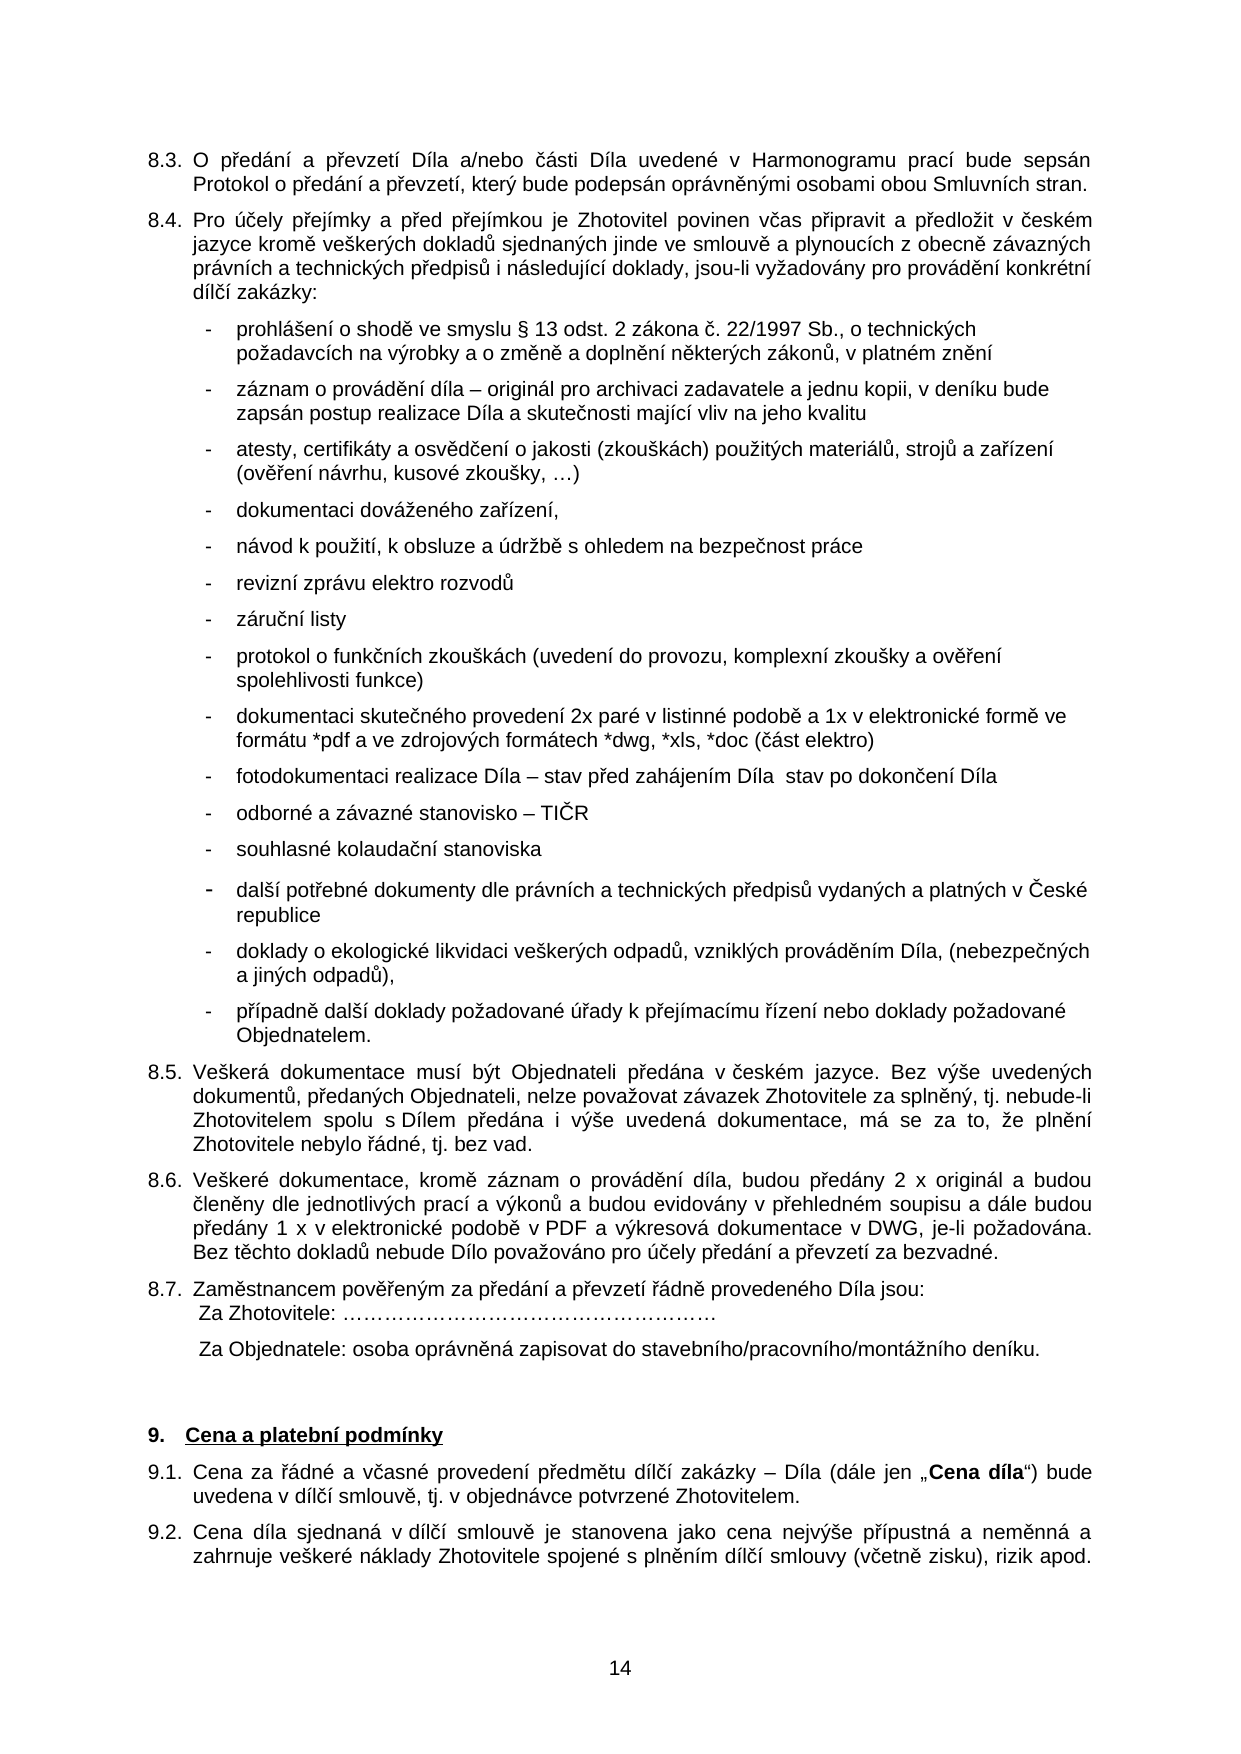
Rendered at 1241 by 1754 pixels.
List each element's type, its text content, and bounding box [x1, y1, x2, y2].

list Zaměstnancem pověřeným za předání a převzetí řádně provedeného Díla jsou: Za Zhotovitele: ……………………………………………… [148, 1276, 1093, 1324]
list souhlasné kolaudační stanoviska [205, 837, 1093, 861]
list návod k použití, k obsluze a údržbě s ohledem na bezpečnost práce [205, 534, 1093, 558]
list záruční listy [205, 607, 1093, 631]
list Cena a platební podmínky [148, 1423, 1093, 1447]
list dokumentaci skutečného provedení 2x paré v listinné podobě a 1x v elektronické formě ve formátu *pdf a ve zdrojových formátech *dwg, *xls, *doc (část elektro) [205, 704, 1093, 752]
list další potřebné dokumenty dle právních a technických předpisů vydaných a platných v České republice [205, 874, 1093, 926]
list O předání a převzetí Díla a/nebo části Díla uvedené v Harmonogramu prací bude sepsán Protokol o předání a převzetí, který bude podepsán oprávněnými osobami obou Smluvních stran. [148, 148, 1093, 196]
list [148, 1520, 1093, 1568]
list protokol o funkčních zkouškách (uvedení do provozu, komplexní zkoušky a ověření spolehlivosti funkce) [205, 643, 1093, 691]
list fotodokumentaci realizace Díla – stav před zahájením Díla stav po dokončení Díla [205, 764, 1093, 788]
list Veškeré dokumentace, kromě záznam o provádění díla, budou předány 2 x originál a budou členěny dle jednotlivých prací a výkonů a budou evidovány v přehledném soupisu a dále budou předány 1 x v elektronické podobě v PDF a výkresová dokumentace v DWG, je-li požadována. Bez těchto dokladů nebude Dílo považováno pro účely předání a převzetí za bezvadné. [148, 1168, 1093, 1264]
list atesty, certifikáty a osvědčení o jakosti (zkouškách) použitých materiálů, strojů a zařízení (ověření návrhu, kusové zkoušky, …) [205, 437, 1093, 485]
list odborné a závazné stanovisko – TIČR [205, 801, 1093, 825]
list dokumentaci dováženého zařízení, [205, 498, 1093, 522]
list prohlášení o shodě ve smyslu § 13 odst. 2 zákona č. 22/1997 Sb., o technických požadavcích na výrobky a o změně a doplnění některých zákonů, v platném znění [205, 316, 1093, 364]
list doklady o ekologické likvidaci veškerých odpadů, vzniklých prováděním Díla, (nebezpečných a jiných odpadů), [205, 939, 1093, 987]
list záznam o provádění díla – originál pro archivaci zadavatele a jednu kopii, v deníku bude zapsán postup realizace Díla a skutečnosti mající vliv na jeho kvalitu [205, 377, 1093, 425]
list Veškerá dokumentace musí být Objednateli předána v českém jazyce. Bez výše uvedených dokumentů, předaných Objednateli, nelze považovat závazek Zhotovitele za splněný, tj. nebude-li Zhotovitelem spolu s Dílem předána i výše uvedená dokumentace, má se za to, že plnění Zhotovitele nebylo řádné, tj. bez vad. [148, 1060, 1093, 1156]
list Pro účely přejímky a před přejímkou je Zhotovitel povinen včas připravit a předložit v českém jazyce kromě veškerých dokladů sjednaných jinde ve smlouvě a plynoucích z obecně závazných právních a technických předpisů i následující doklady, jsou-li vyžadovány pro provádění konkrétní dílčí zakázky: [148, 208, 1093, 304]
list Za Objednatele: osoba oprávněná zapisovat do stavebního/pracovního/montážního deníku. [193, 1337, 1093, 1361]
list případně další doklady požadované úřady k přejímacímu řízení nebo doklady požadované Objednatelem. [205, 999, 1093, 1047]
list Cena za řádné a včasné provedení předmětu dílčí zakázky – Díla (dále jen „Cena díla“) bude uvedena v dílčí smlouvě, tj. v objednávce potvrzené Zhotovitelem. [148, 1460, 1093, 1508]
list revizní zprávu elektro rozvodů [205, 571, 1093, 594]
